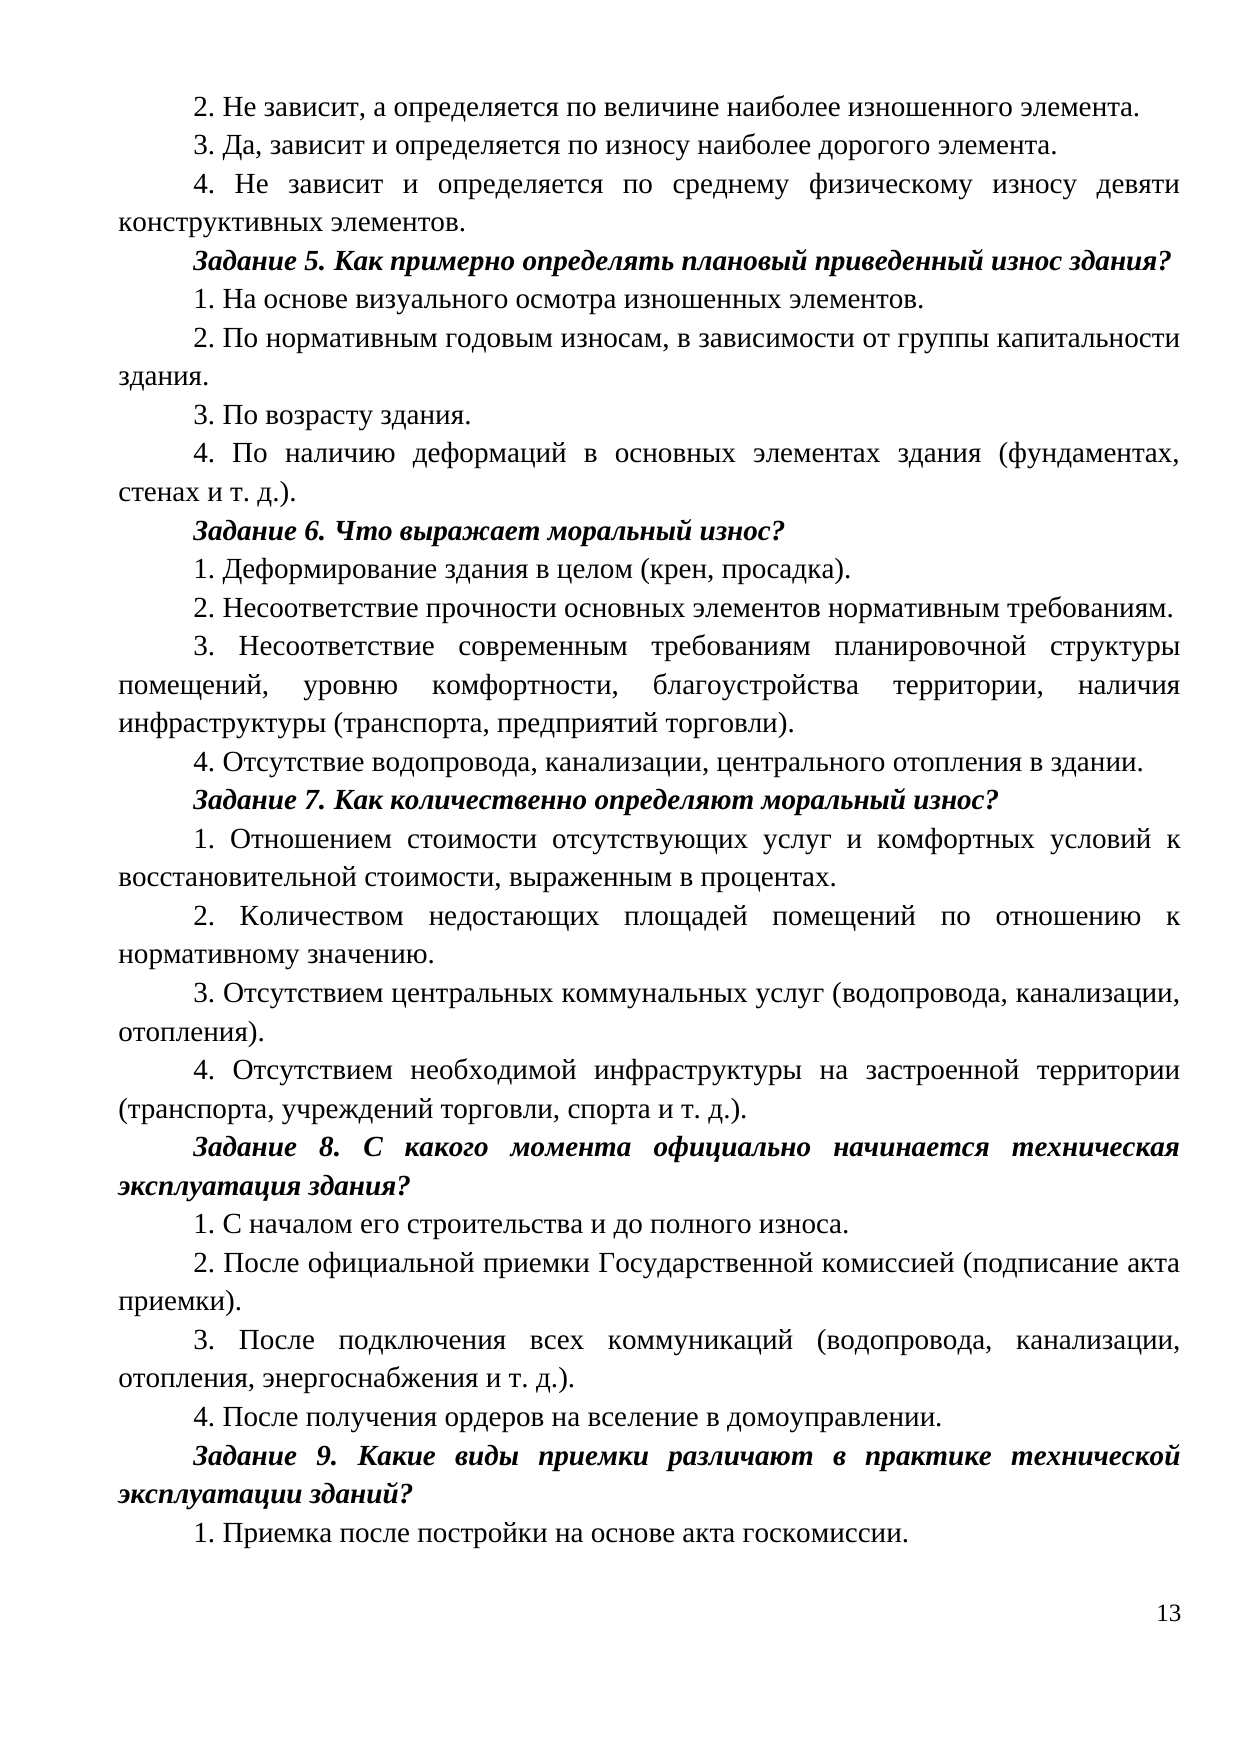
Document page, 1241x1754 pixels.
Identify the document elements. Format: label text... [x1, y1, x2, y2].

text 2. Количеством недостающих площадей помещений по отношению к нормативному значению. [118, 898, 1181, 970]
text 4. После получения ордеров на вселение в домоуправлении. [118, 1399, 1181, 1433]
text Задание 8. С какого момента официально начинается техническая эксплуатация здания? [118, 1129, 1181, 1201]
text 3. По возрасту здания. [118, 397, 1181, 431]
text 1. Деформирование здания в целом (крен, просадка). [118, 551, 1181, 585]
text 1. Приемка после постройки на основе акта госкомиссии. [118, 1515, 1181, 1548]
text Задание 5. Как примерно определять плановый приведенный износ здания? [118, 243, 1181, 276]
text 3. После подключения всех коммуникаций (водопровода, канализации, отопления, энергоснабжения и т. д.). [118, 1322, 1181, 1394]
text 1. Отношением стоимости отсутствующих услуг и комфортных условий к восстановительной стоимости, выраженным в процентах. [118, 821, 1181, 893]
text Задание 7. Как количественно определяют моральный износ? [118, 782, 1181, 816]
text 2. После официальной приемки Государственной комиссией (подписание акта приемки). [118, 1245, 1181, 1317]
text 4. Отсутствие водопровода, канализации, центрального отопления в здании. [118, 744, 1181, 777]
text 4. Отсутствием необходимой инфраструктуры на застроенной территории (транспорта, учреждений торговли, спорта и т. д.). [118, 1052, 1181, 1124]
text 4. По наличию деформаций в основных элементах здания (фундаментах, стенах и т. д.). [118, 436, 1181, 508]
text 1. С началом его строительства и до полного износа. [118, 1206, 1181, 1240]
text 3. Да, зависит и определяется по износу наиболее дорогого элемента. [118, 127, 1181, 161]
text 2. Не зависит, а определяется по величине наиболее изношенного элемента. [118, 89, 1181, 122]
text Задание 6. Что выражает моральный износ? [118, 513, 1181, 546]
text 4. Не зависит и определяется по среднему физическому износу девяти конструктивных элементов. [118, 166, 1181, 238]
text Задание 9. Какие виды приемки различают в практике технической эксплуатации зданий? [118, 1438, 1181, 1510]
text 3. Несоответствие современным требованиям планировочной структуры помещений, уровню комфортности, благоустройства территории, наличия инфраструктуры (транспорта, предприятий торговли). [118, 628, 1181, 739]
text 1. На основе визуального осмотра изношенных элементов. [118, 281, 1181, 315]
text 3. Отсутствием центральных коммунальных услуг (водопровода, канализации, отопления). [118, 975, 1181, 1047]
text 2. По нормативным годовым износам, в зависимости от группы капитальности здания. [118, 320, 1181, 392]
text 2. Несоответствие прочности основных элементов нормативным требованиям. [118, 590, 1181, 623]
